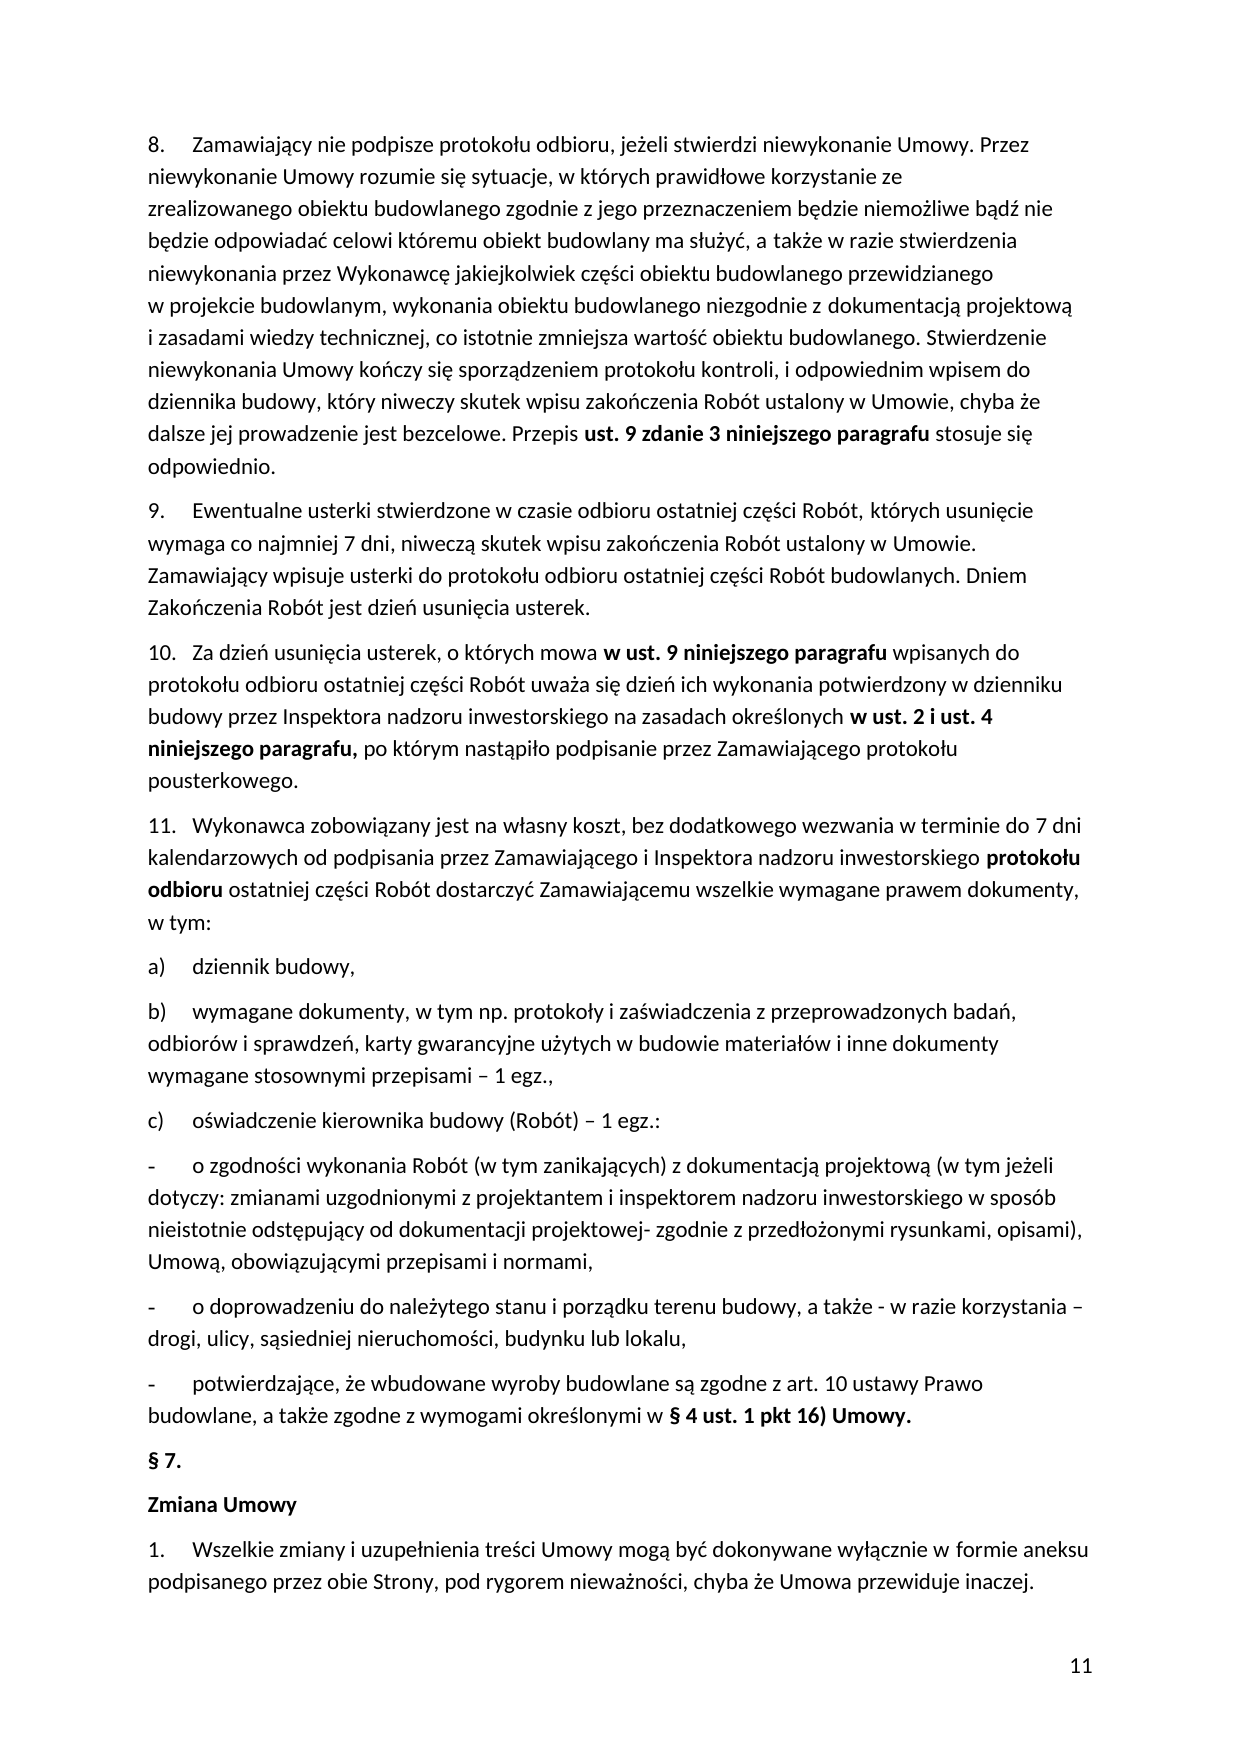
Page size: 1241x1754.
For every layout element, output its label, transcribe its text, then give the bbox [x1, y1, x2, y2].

list Wykonawca zobowiązany jest na własny koszt, bez dodatkowego wezwania w terminie do 7 dni kalendarzowych od podpisania przez Zamawiającego i Inspektora nadzoru inwestorskiego protokołu odbioru ostatniej części Robót dostarczyć Zamawiającemu wszelkie wymagane prawem dokumenty, w tym: [148, 811, 1092, 936]
list dziennik budowy, [148, 952, 1092, 980]
list o doprowadzeniu do należytego stanu i porządku terenu budowy, a także - w razie korzystania – drogi, ulicy, sąsiedniej nieruchomości, budynku lub lokalu, [148, 1292, 1092, 1352]
text Zmiana Umowy [148, 1491, 1092, 1518]
list Za dzień usunięcia usterek, o których mowa w ust. 9 niniejszego paragrafu wpisanych do protokołu odbioru ostatniej części Robót uważa się dzień ich wykonania potwierdzony w dzienniku budowy przez Inspektora nadzoru inwestorskiego na zasadach określonych w ust. 2 i ust. 4 niniejszego paragrafu, po którym nastąpiło podpisanie przez Zamawiającego protokołu pousterkowego. [148, 638, 1092, 794]
list potwierdzające, że wbudowane wyroby budowlane są zgodne z art. 10 ustawy Prawo budowlane, a także zgodne z wymogami określonymi w § 4 ust. 1 pkt 16) Umowy. [148, 1369, 1092, 1429]
list Ewentualne usterki stwierdzone w czasie odbioru ostatniej części Robót, których usunięcie wymaga co najmniej 7 dni, niweczą skutek wpisu zakończenia Robót ustalony w Umowie. Zamawiający wpisuje usterki do protokołu odbioru ostatniej części Robót budowlanych. Dniem Zakończenia Robót jest dzień usunięcia usterek. [148, 496, 1092, 621]
list Wszelkie zmiany i uzupełnienia treści Umowy mogą być dokonywane wyłącznie w formie aneksu podpisanego przez obie Strony, pod rygorem nieważności, chyba że Umowa przewiduje inaczej. [148, 1535, 1092, 1595]
list oświadczenie kierownika budowy (Robót) – 1 egz.: [148, 1106, 1092, 1134]
list Zamawiający nie podpisze protokołu odbioru, jeżeli stwierdzi niewykonanie Umowy. Przez niewykonanie Umowy rozumie się sytuacje, w których prawidłowe korzystanie ze zrealizowanego obiektu budowlanego zgodnie z jego przeznaczeniem będzie niemożliwe bądź nie będzie odpowiadać celowi któremu obiekt budowlany ma służyć, a także w razie stwierdzenia niewykonania przez Wykonawcę jakiejkolwiek części obiektu budowlanego przewidzianego w projekcie budowlanym, wykonania obiektu budowlanego niezgodnie z dokumentacją projektową i zasadami wiedzy technicznej, co istotnie zmniejsza wartość obiektu budowlanego. Stwierdzenie niewykonania Umowy kończy się sporządzeniem protokołu kontroli, i odpowiednim wpisem do dziennika budowy, który niweczy skutek wpisu zakończenia Robót ustalony w Umowie, chyba że dalsze jej prowadzenie jest bezcelowe. Przepis ust. 9 zdanie 3 niniejszego paragrafu stosuje się odpowiednio. [148, 130, 1092, 480]
text § 7. [148, 1446, 1092, 1474]
list o zgodności wykonania Robót (w tym zanikających) z dokumentacją projektową (w tym jeżeli dotyczy: zmianami uzgodnionymi z projektantem i inspektorem nadzoru inwestorskiego w sposób nieistotnie odstępujący od dokumentacji projektowej- zgodnie z przedłożonymi rysunkami, opisami), Umową, obowiązującymi przepisami i normami, [148, 1151, 1092, 1275]
list wymagane dokumenty, w tym np. protokoły i zaświadczenia z przeprowadzonych badań, odbiorów i sprawdzeń, karty gwarancyjne użytych w budowie materiałów i inne dokumenty wymagane stosownymi przepisami – 1 egz., [148, 997, 1092, 1089]
